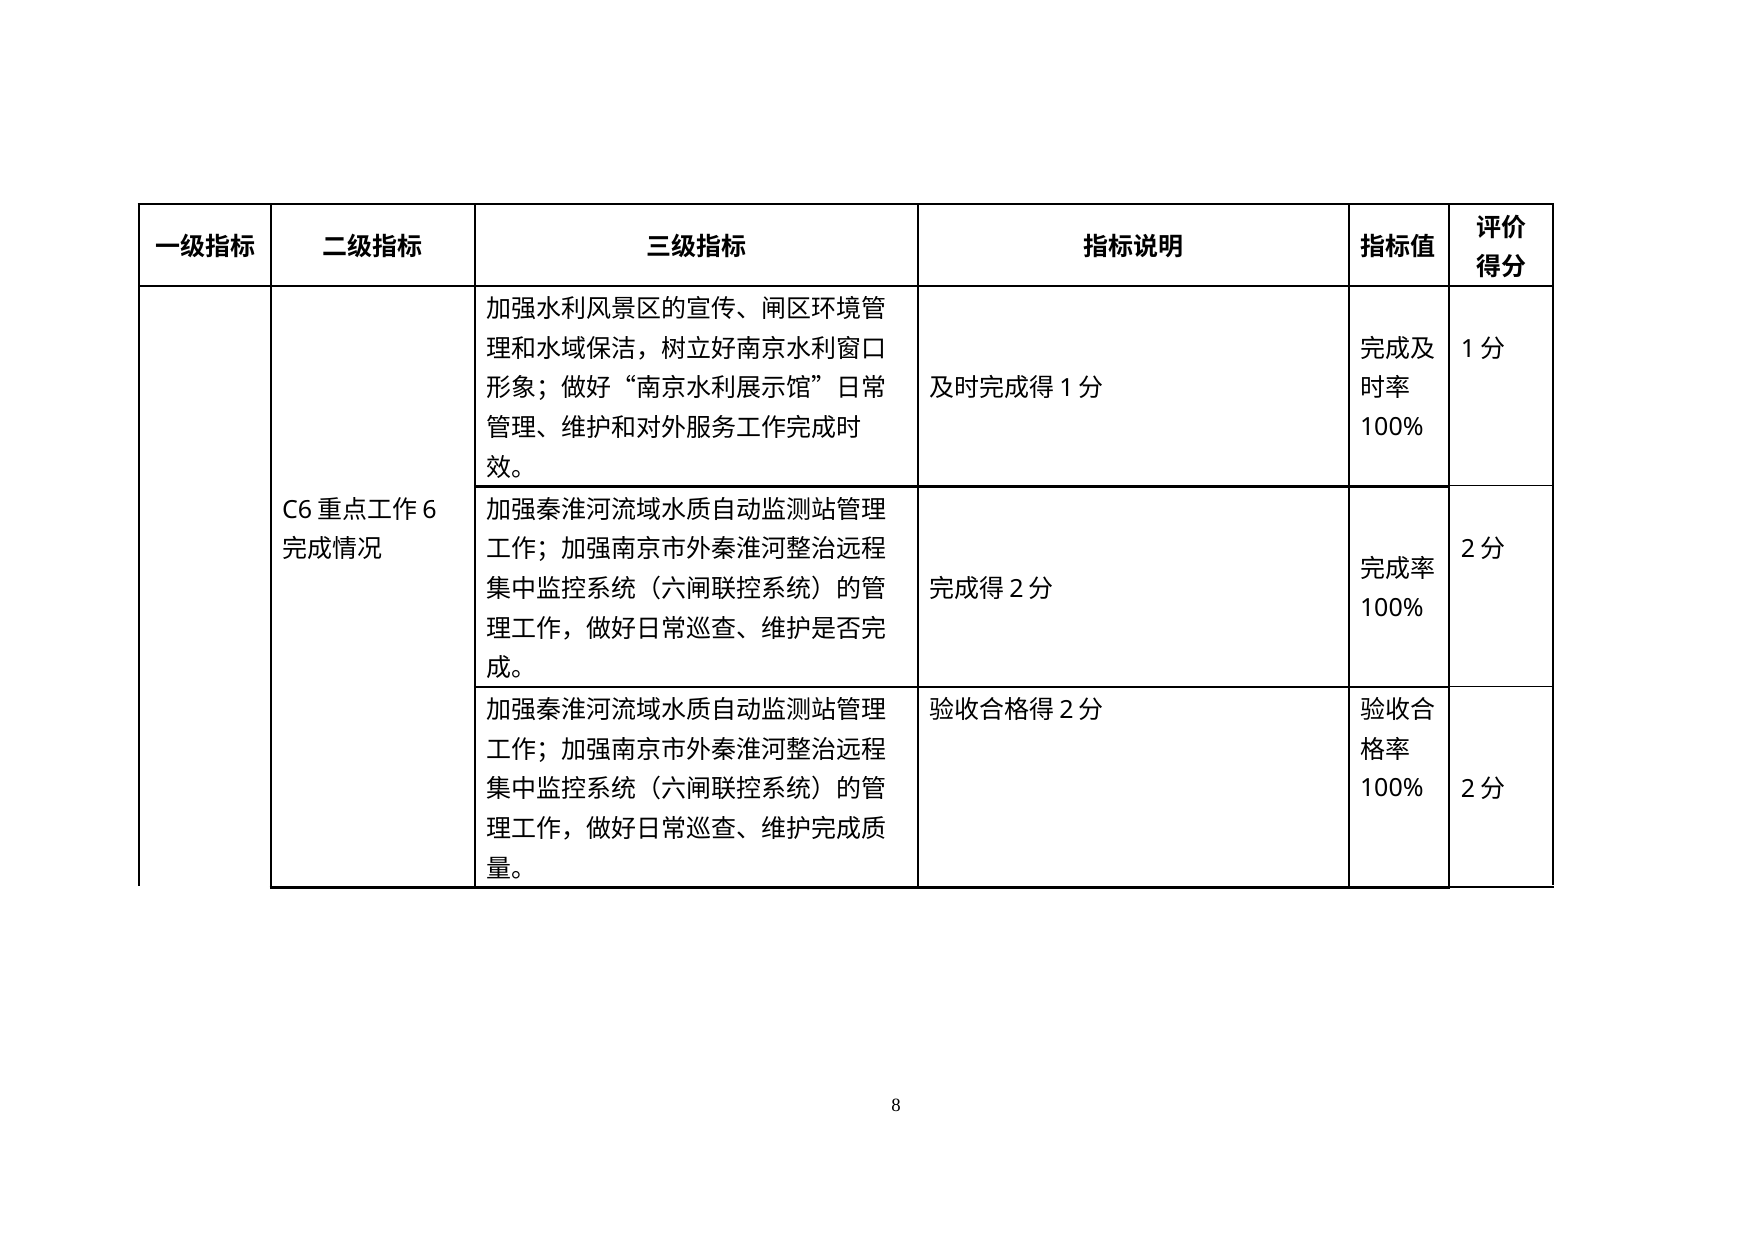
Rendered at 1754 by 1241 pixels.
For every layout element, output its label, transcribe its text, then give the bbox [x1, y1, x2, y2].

table_cell 验收合格得2分 [919, 688, 1348, 886]
table_cell 加强水利风景区的宣传、闸区环境管理和水域保洁，树立好南京水利窗口形象；做好“南京水利展示馆”日常管理、维护和对外服务工作完成时效。 [476, 287, 917, 485]
table_header 指标值 [1350, 205, 1448, 285]
table_cell 1分 [1450, 287, 1552, 485]
table_cell C6重点工作6完成情况 [272, 485, 474, 886]
table_cell 完成及时率100% [1350, 287, 1448, 485]
table_header 指标说明 [919, 205, 1348, 285]
table_cell 2分 [1450, 486, 1552, 686]
table_header 二级指标 [272, 205, 474, 285]
table_cell 加强秦淮河流域水质自动监测站管理工作；加强南京市外秦淮河整治远程集中监控系统（六闸联控系统）的管理工作，做好日常巡查、维护完成质量。 [476, 688, 917, 886]
table_cell 2分 [1450, 687, 1553, 886]
table_header 评价 得分 [1450, 205, 1552, 285]
table_cell 及时完成得1分 [919, 287, 1348, 485]
table_cell 完成得2分 [919, 488, 1348, 686]
table_header 一级指标 [140, 205, 270, 285]
table_header 三级指标 [476, 205, 917, 285]
table_cell 加强秦淮河流域水质自动监测站管理工作；加强南京市外秦淮河整治远程集中监控系统（六闸联控系统）的管理工作，做好日常巡查、维护是否完成。 [476, 488, 917, 686]
table_cell 完成率100% [1350, 488, 1448, 686]
table_cell 验收合格率100% [1350, 688, 1448, 886]
